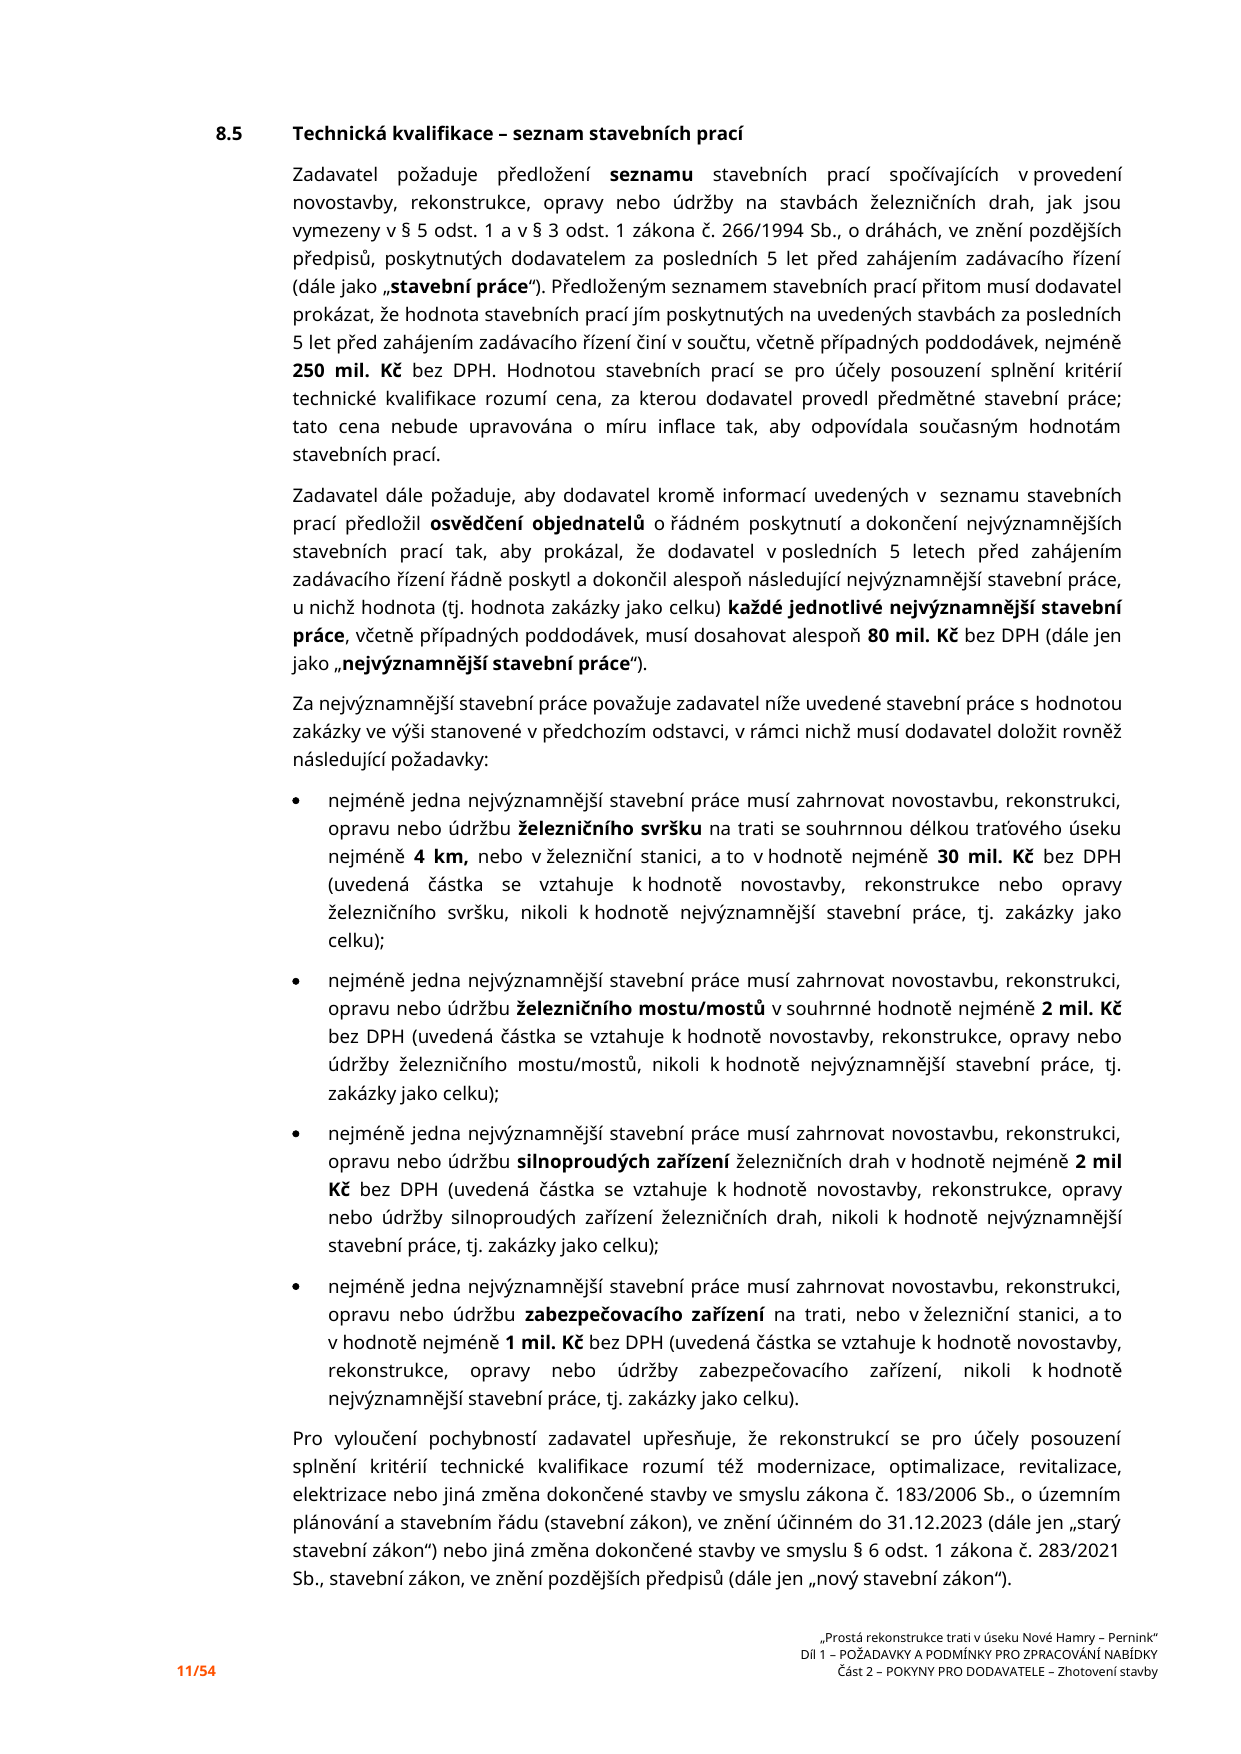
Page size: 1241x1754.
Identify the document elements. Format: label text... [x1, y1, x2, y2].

text nejméně jedna nejvýznamnější stavební práce musí zahrnovat novostavbu, rekonstrukci, opravu nebo údržbu zabezpečovacího zařízení na trati, nebo v železniční stanici, a to v hodnotě nejméně 1 mil. Kč bez DPH (uvedená částka se vztahuje k hodnotě novostavby, rekonstrukce, opravy nebo údržby zabezpečovacího zařízení, nikoli k hodnotě nejvýznamnější stavební práce, tj. zakázky jako celku). [292, 1273, 1122, 1411]
text Pro vyloučení pochybností zadavatel upřesňuje, že rekonstrukcí se pro účely posouzení splnění kritérií technické kvalifikace rozumí též modernizace, optimalizace, revitalizace, elektrizace nebo jiná změna dokončené stavby ve smyslu zákona č. 183/2006 Sb., o územním plánování a stavebním řádu (stavební zákon), ve znění účinném do 31.12.2023 (dále jen „starý stavební zákon“) nebo jiná změna dokončené stavby ve smyslu § 6 odst. 1 zákona č. 283/2021 Sb., stavební zákon, ve znění pozdějších předpisů (dále jen „nový stavební zákon“). [292, 1426, 1122, 1591]
text Technická kvalifikace – seznam stavebních prací [216, 121, 1122, 146]
text Zadavatel požaduje předložení seznamu stavebních prací spočívajících v provedení novostavby, rekonstrukce, opravy nebo údržby na stavbách železničních drah, jak jsou vymezeny v § 5 odst. 1 a v § 3 odst. 1 zákona č. 266/1994 Sb., o dráhách, ve znění pozdějších předpisů, poskytnutých dodavatelem za posledních 5 let před zahájením zadávacího řízení (dále jako „stavební práce“). Předloženým seznamem stavebních prací přitom musí dodavatel prokázat, že hodnota stavebních prací jím poskytnutých na uvedených stavbách za posledních 5 let před zahájením zadávacího řízení činí v součtu, včetně případných poddodávek, nejméně 250 mil. Kč bez DPH. Hodnotou stavebních prací se pro účely posouzení splnění kritérií technické kvalifikace rozumí cena, za kterou dodavatel provedl předmětné stavební práce; tato cena nebude upravována o míru inflace tak, aby odpovídala současným hodnotám stavebních prací. [292, 161, 1122, 467]
text Za nejvýznamnější stavební práce považuje zadavatel níže uvedené stavební práce s hodnotou zakázky ve výši stanovené v předchozím odstavci, v rámci nichž musí dodavatel doložit rovněž následující požadavky: [292, 691, 1122, 772]
text nejméně jedna nejvýznamnější stavební práce musí zahrnovat novostavbu, rekonstrukci, opravu nebo údržbu silnoproudých zařízení železničních drah v hodnotě nejméně 2 mil Kč bez DPH (uvedená částka se vztahuje k hodnotě novostavby, rekonstrukce, opravy nebo údržby silnoproudých zařízení železničních drah, nikoli k hodnotě nejvýznamnější stavební práce, tj. zakázky jako celku); [292, 1120, 1122, 1258]
text nejméně jedna nejvýznamnější stavební práce musí zahrnovat novostavbu, rekonstrukci, opravu nebo údržbu železničního mostu/mostů v souhrnné hodnotě nejméně 2 mil. Kč bez DPH (uvedená částka se vztahuje k hodnotě novostavby, rekonstrukce, opravy nebo údržby železničního mostu/mostů, nikoli k hodnotě nejvýznamnější stavební práce, tj. zakázky jako celku); [292, 968, 1122, 1105]
text nejméně jedna nejvýznamnější stavební práce musí zahrnovat novostavbu, rekonstrukci, opravu nebo údržbu železničního svršku na trati se souhrnnou délkou traťového úseku nejméně 4 km, nebo v železniční stanici, a to v hodnotě nejméně 30 mil. Kč bez DPH (uvedená částka se vztahuje k hodnotě novostavby, rekonstrukce nebo opravy železničního svršku, nikoli k hodnotě nejvýznamnější stavební práce, tj. zakázky jako celku); [292, 787, 1122, 953]
text Zadavatel dále požaduje, aby dodavatel kromě informací uvedených v seznamu stavebních prací předložil osvědčení objednatelů o řádném poskytnutí a dokončení nejvýznamnějších stavebních prací tak, aby prokázal, že dodavatel v posledních 5 letech před zahájením zadávacího řízení řádně poskytl a dokončil alespoň následující nejvýznamnější stavební práce, u nichž hodnota (tj. hodnota zakázky jako celku) každé jednotlivé nejvýznamnější stavební práce, včetně případných poddodávek, musí dosahovat alespoň 80 mil. Kč bez DPH (dále jen jako „nejvýznamnější stavební práce“). [292, 482, 1122, 676]
